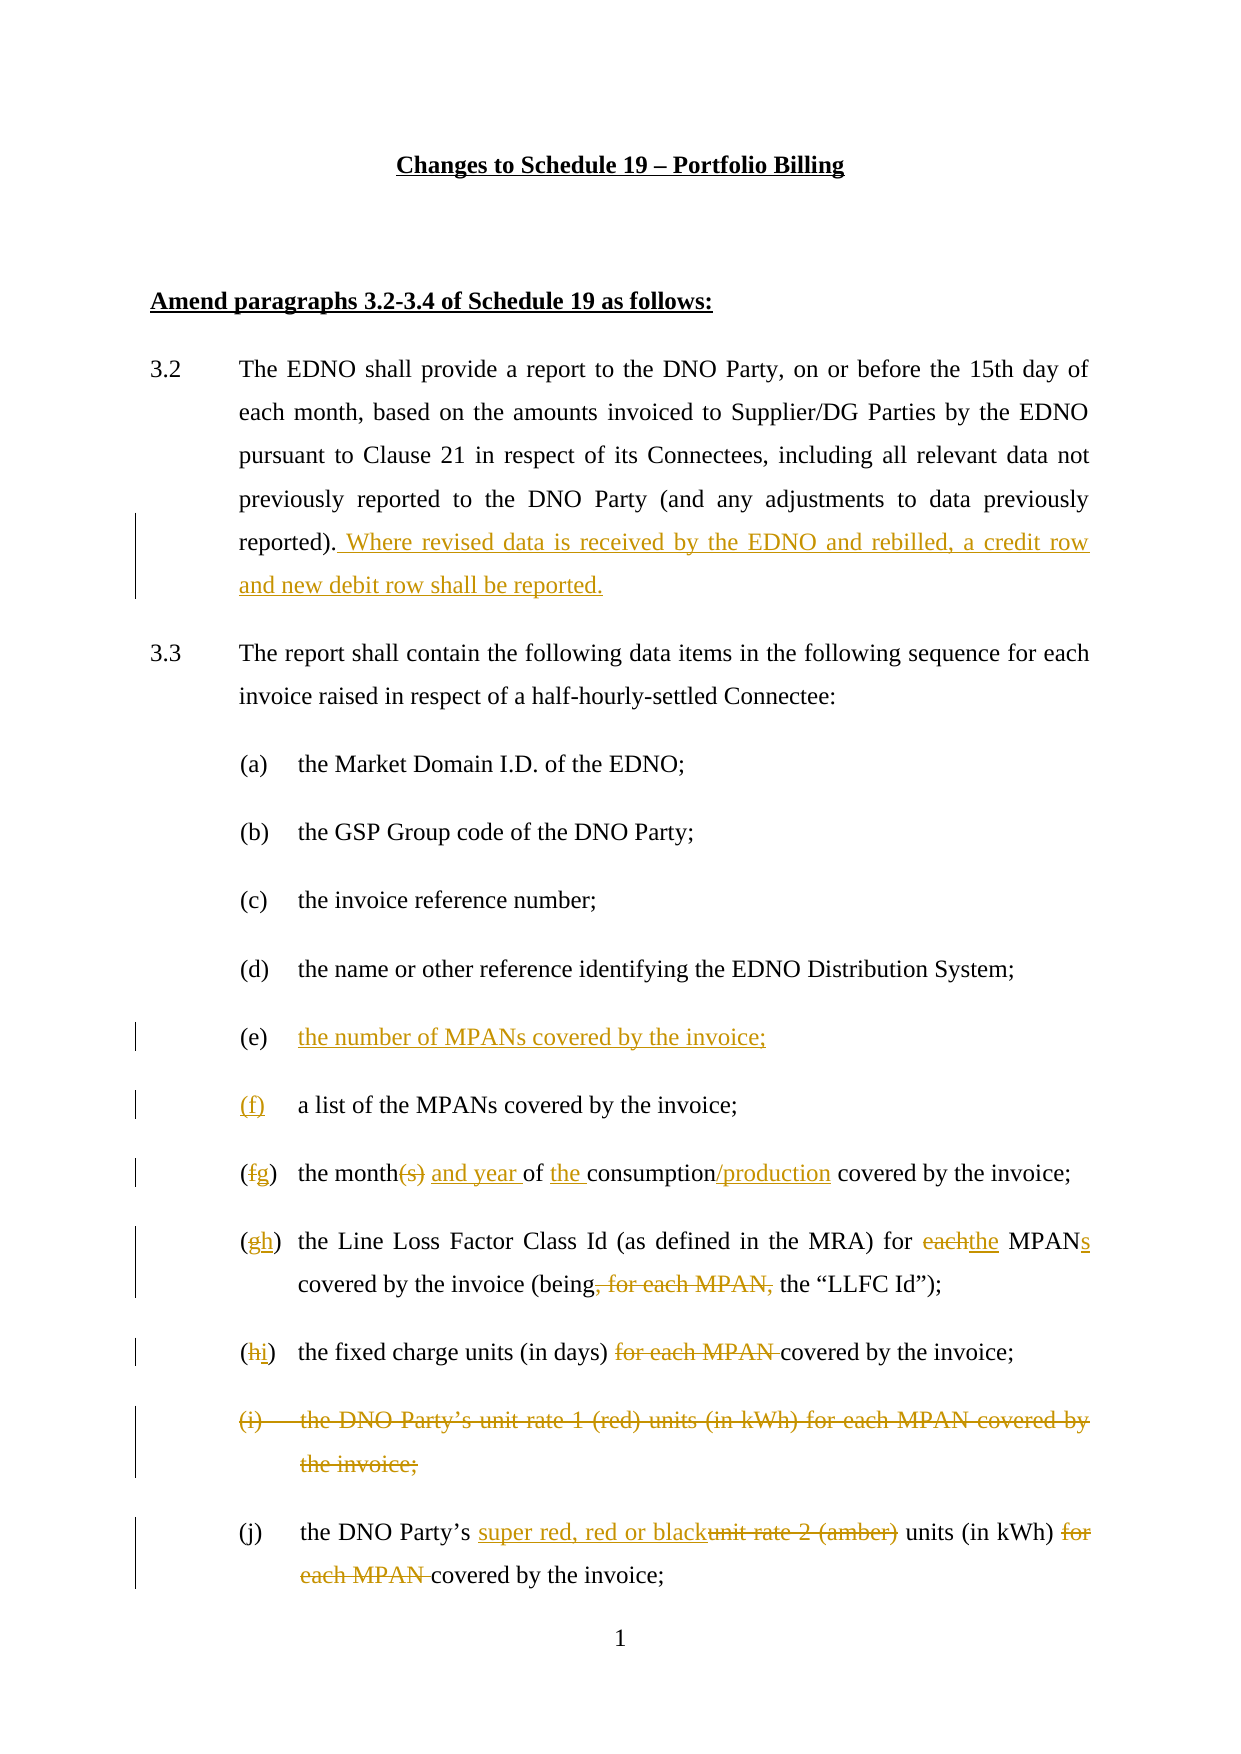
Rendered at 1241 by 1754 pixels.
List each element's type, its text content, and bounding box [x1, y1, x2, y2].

text () the Line Loss Factor Class Id (as defined in the MRA) for MPAN covered by the invoice (being the “LLFC Id”); [240, 1226, 1090, 1298]
text 3.3 The report shall contain the following data items in the following sequence for each invoice raised in respect of a half-hourly-settled Connectee: [150, 638, 1090, 710]
text (j) the DNO Party’s units (in kWh) covered by the invoice; [239, 1517, 1090, 1589]
text a list of the MPANs covered by the invoice; [240, 1090, 1090, 1119]
text () the fixed charge units (in days) covered by the invoice; [240, 1337, 1090, 1366]
text Amend paragraphs 3.2-3.4 of Schedule 19 as follows: [150, 286, 1090, 315]
text (b) the GSP Group code of the DNO Party; [240, 817, 1090, 846]
text (a) the Market Domain I.D. of the EDNO; [240, 749, 1090, 778]
text 3.2 The EDNO shall provide a report to the DNO Party, on or before the 15th day of each month, based on the amounts invoiced to Supplier/DG Parties by the EDNO pursuant to Clause 21 in respect of its Connectees, including all relevant data not previously reported to the DNO Party (and any adjustments to data previously reported). [150, 354, 1090, 599]
text (d) the name or other reference identifying the EDNO Distribution System; [240, 954, 1090, 982]
text () the month of consumption covered by the invoice; [240, 1158, 1090, 1187]
text (c) the invoice reference number; [240, 886, 1090, 914]
text Changes to Schedule 19 – Portfolio Billing [150, 150, 1090, 179]
text (e) [240, 1022, 1090, 1051]
